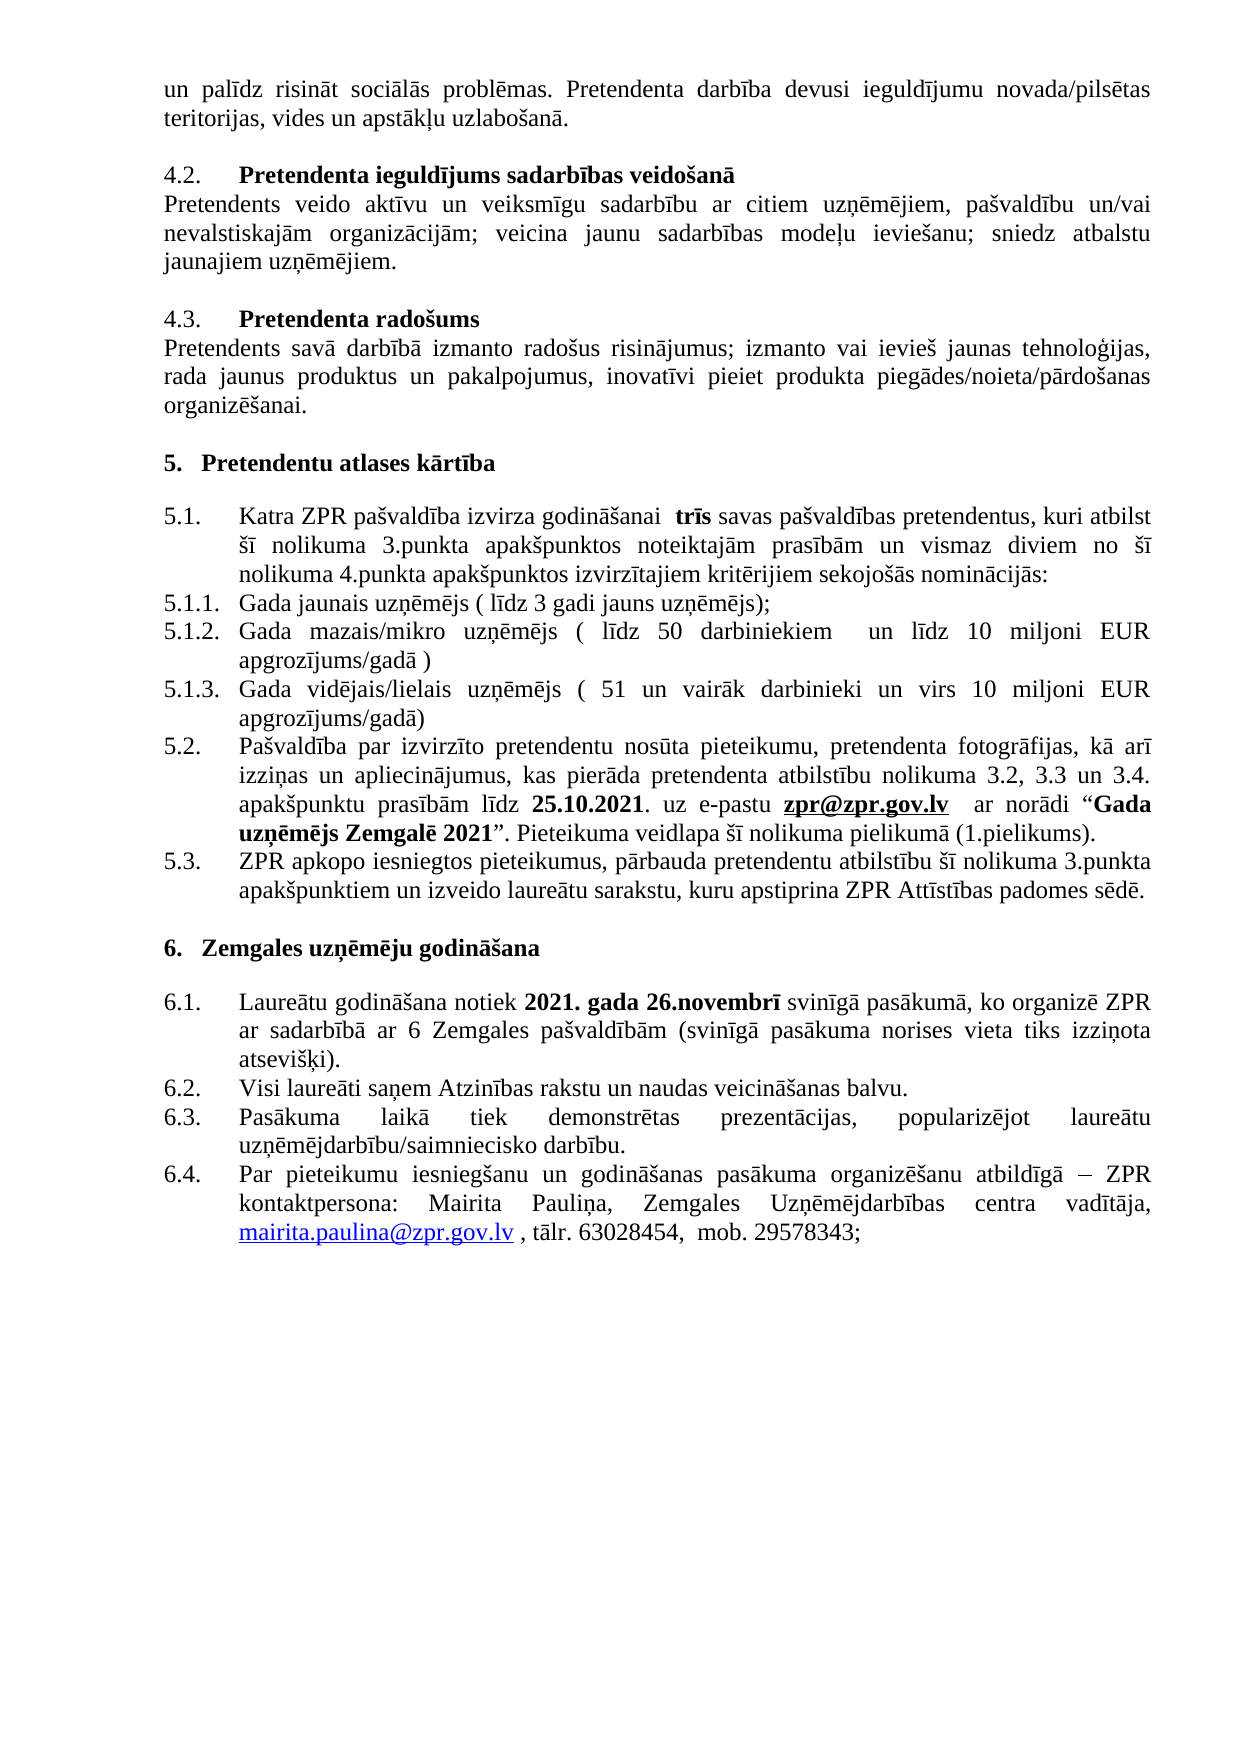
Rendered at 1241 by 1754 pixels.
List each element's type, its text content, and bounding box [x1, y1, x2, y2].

list Par pieteikumu iesniegšanu un godināšanas pasākuma organizēšanu atbildīgā ZPR kontaktpersona: Mairita Pauliņa, Zemgales Uzņēmējdarbības centra vadītāja, mairita.paulina@zpr.gov.lv , tālr. 63028454, mob. 29578343; [164, 1159, 1152, 1245]
list Pretendentu atlases kārtība [164, 448, 1152, 476]
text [164, 74, 1152, 131]
list Pretendenta radošums [164, 304, 1152, 333]
list Gada mazais/mikro uzņēmējs ( līdz 50 darbiniekiem un līdz 10 miljoni EUR apgrozījums/gadā ) [164, 616, 1152, 674]
list Pasākuma laikā tiek demonstrētas prezentācijas, popularizējot laureātu uzņēmējdarbību/saimniecisko darbību. [164, 1102, 1152, 1159]
list Pašvaldība par izvirzīto pretendentu nosūta pieteikumu, pretendenta fotogrāfijas, kā arī izziņas un apliecinājumus, kas pierāda pretendenta atbilstību nolikuma 3.2, 3.3 un 3.4. apakšpunktu prasībām līdz 25.10.2021. uz e-pastu zpr@zpr.gov.lv ar norādi “Gada uzņēmējs Zemgalē 2021”. Pieteikuma veidlapa šī nolikuma pielikumā (1.pielikums). [164, 731, 1152, 846]
list Visi laureāti saņem Atzinības rakstu un naudas veicināšanas balvu. [164, 1073, 1152, 1102]
list Gada jaunais uzņēmējs ( līdz 3 gadi jauns uzņēmējs); [164, 588, 1152, 616]
list Katra ZPR pašvaldība izvirza godināšanai trīs savas pašvaldības pretendentus, kuri atbilst šī nolikuma 3.punkta apakšpunktos noteiktajām prasībām un vismaz diviem no šī nolikuma 4.punkta apakšpunktos izvirzītajiem kritērijiem sekojošās nominācijās: [164, 501, 1152, 588]
text Pretendents savā darbībā izmanto radošus risinājumus; izmanto vai ievieš jaunas tehnoloģijas, rada jaunus produktus un pakalpojumus, inovatīvi pieiet produkta piegādes/noieta/pārdošanas organizēšanai. [164, 333, 1152, 419]
list Gada vidējais/lielais uzņēmējs ( 51 un vairāk darbinieki un virs 10 miljoni EUR apgrozījums/gadā) [164, 674, 1152, 731]
list Zemgales uzņēmēju godināšana [164, 933, 1152, 961]
list ZPR apkopo iesniegtos pieteikumus, pārbauda pretendentu atbilstību šī nolikuma 3.punkta apakšpunktiem un izveido laureātu sarakstu, kuru apstiprina ZPR Attīstības padomes sēdē. [164, 846, 1152, 904]
text Pretendents veido aktīvu un veiksmīgu sadarbību ar citiem uzņēmējiem, pašvaldību un/vai nevalstiskajām organizācijām; veicina jaunu sadarbības modeļu ieviešanu; sniedz atbalstu jaunajiem uzņēmējiem. [164, 189, 1152, 275]
list Pretendenta ieguldījums sadarbības veidošanā [164, 160, 1152, 189]
list Laureātu godināšana notiek 2021. gada 26.novembrī svinīgā pasākumā, ko organizē ZPR ar sadarbībā ar 6 Zemgales pašvaldībām (svinīgā pasākuma norises vieta tiks izziņota atsevišķi). [164, 987, 1152, 1073]
